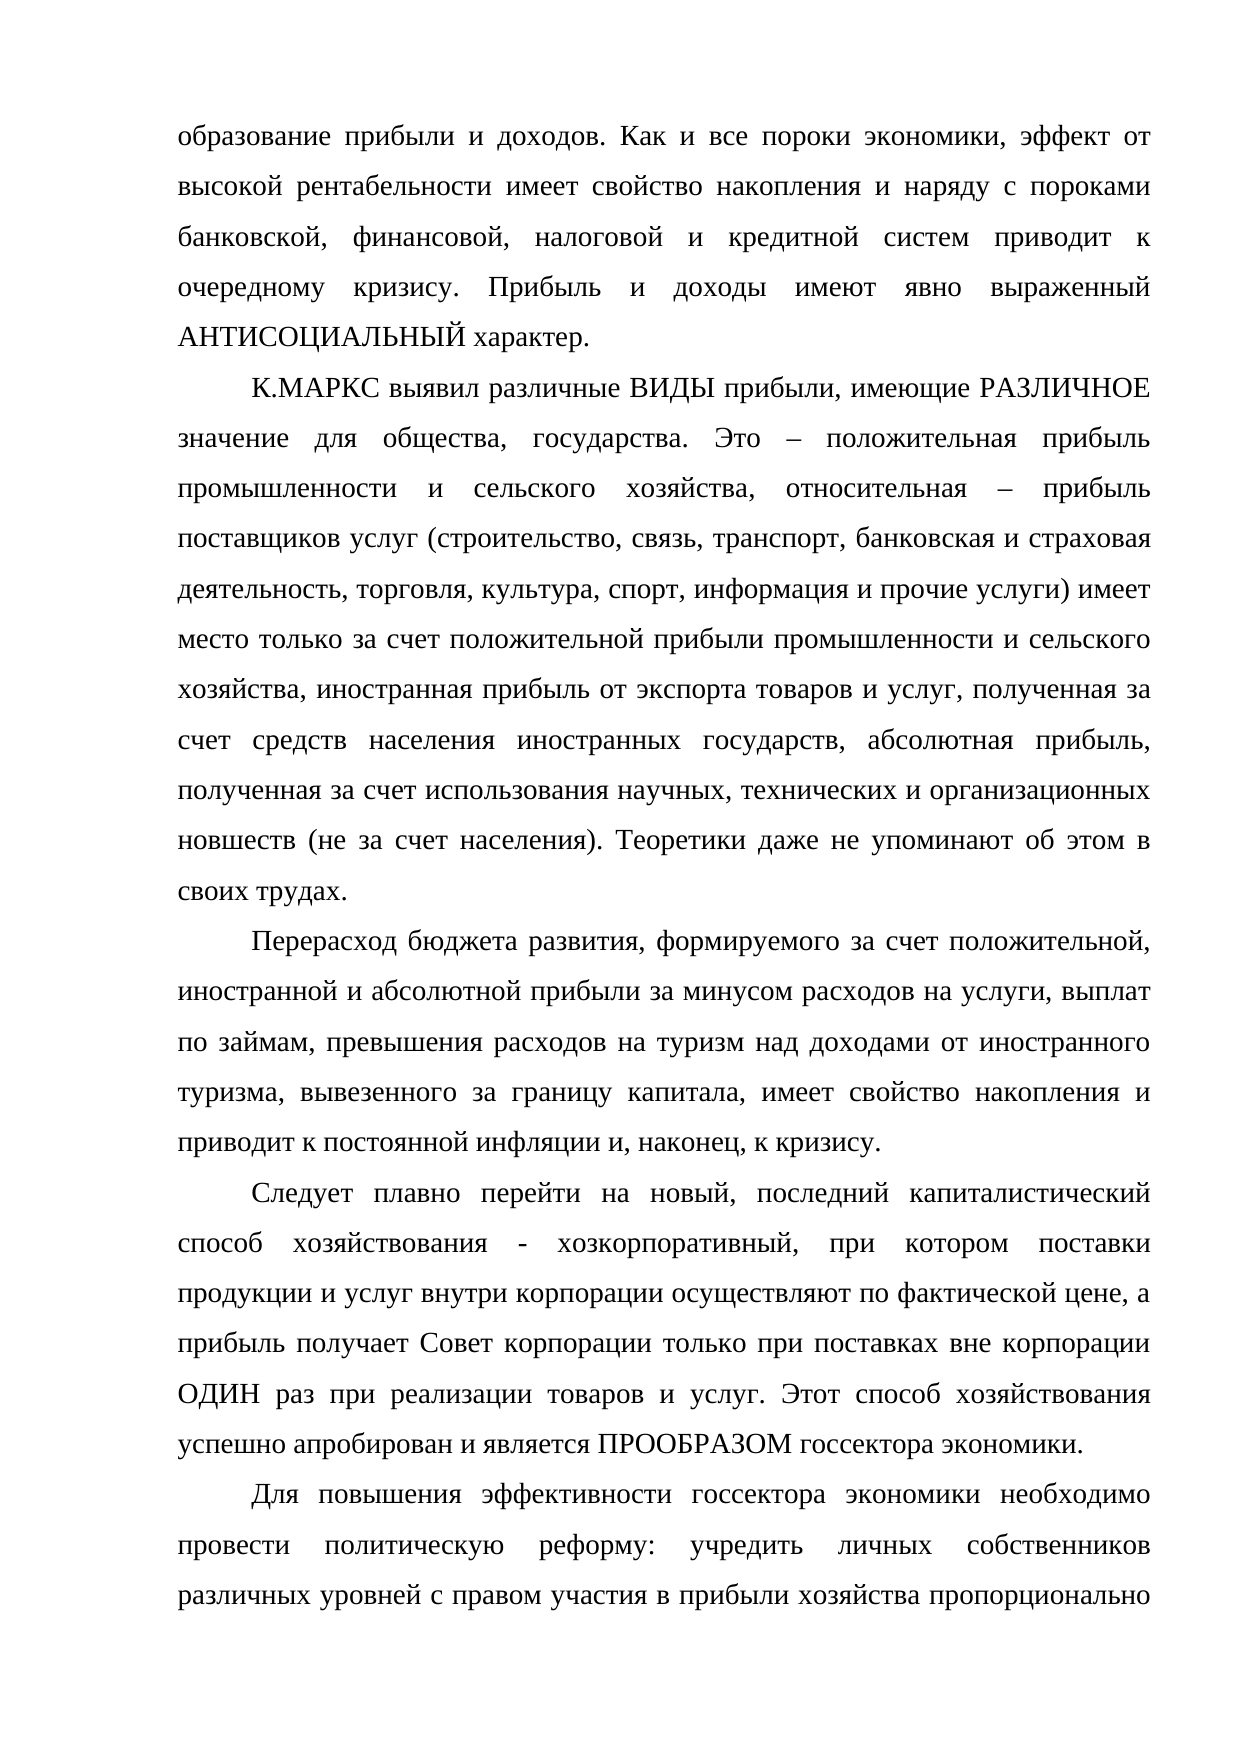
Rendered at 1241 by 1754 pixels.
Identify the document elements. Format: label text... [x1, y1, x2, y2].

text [177, 1477, 1152, 1611]
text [177, 118, 1152, 353]
text Следует плавно перейти на новый, последний капиталистический способ хозяйствования - хозкорпоративный, при котором поставки продукции и услуг внутри корпорации осуществляют по фактической цене, а прибыль получает Совет корпорации только при поставках вне корпорации ОДИН раз при реализации товаров и услуг. Этот способ хозяйствования успешно апробирован и является ПРООБРАЗОМ госсектора экономики. [177, 1175, 1152, 1460]
text К.МАРКС выявил различные ВИДЫ прибыли, имеющие РАЗЛИЧНОЕ значение для общества, государства. Это – положительная прибыль промышленности и сельского хозяйства, относительная – прибыль поставщиков услуг (строительство, связь, транспорт, банковская и страховая деятельность, торговля, культура, спорт, информация и прочие услуги) имеет место только за счет положительной прибыли промышленности и сельского хозяйства, иностранная прибыль от экспорта товаров и услуг, полученная за счет средств населения иностранных государств, абсолютная прибыль, полученная за счет использования научных, технических и организационных новшеств (не за счет населения). Теоретики даже не упоминают об этом в своих трудах. [177, 370, 1152, 906]
text Перерасход бюджета развития, формируемого за счет положительной, иностранной и абсолютной прибыли за минусом расходов на услуги, выплат по займам, превышения расходов на туризм над доходами от иностранного туризма, вывезенного за границу капитала, имеет свойство накопления и приводит к постоянной инфляции и, наконец, к кризису. [177, 923, 1152, 1158]
